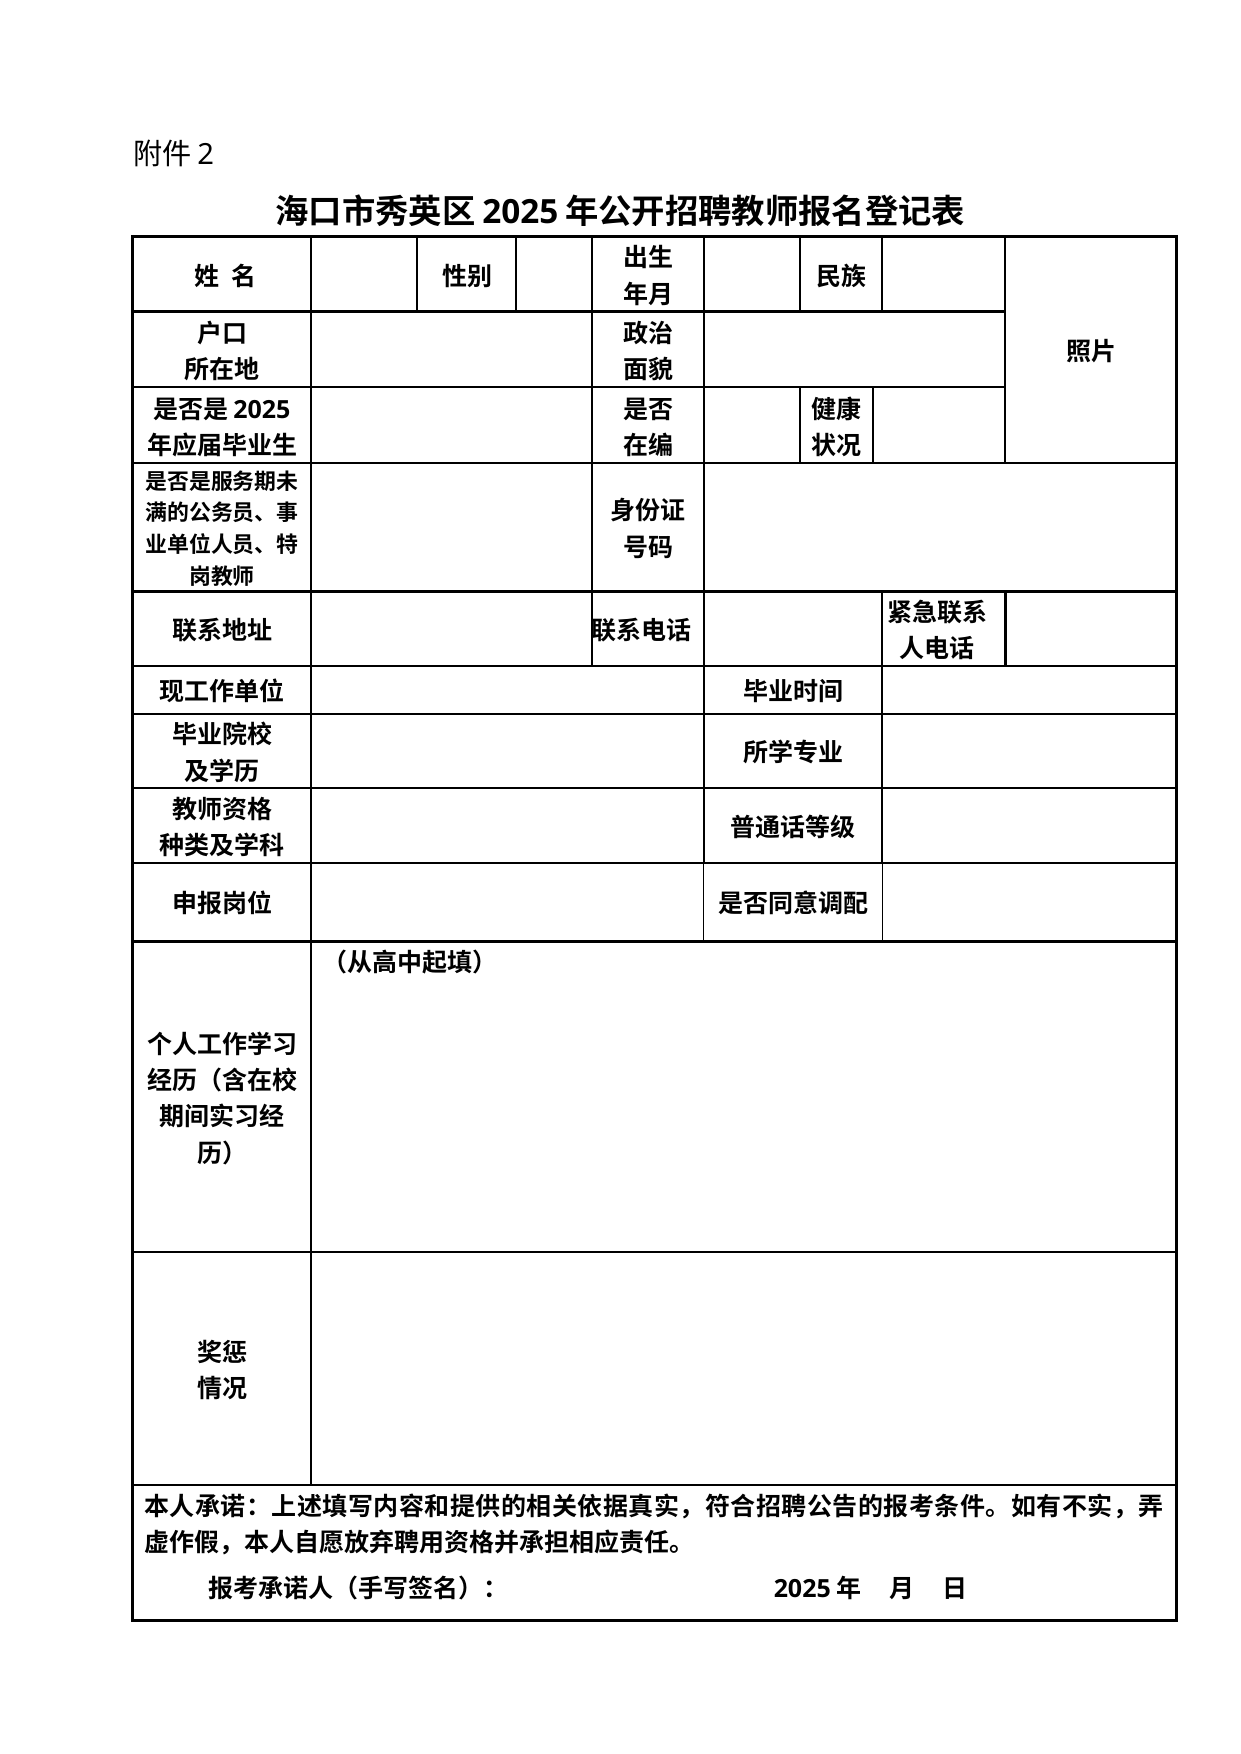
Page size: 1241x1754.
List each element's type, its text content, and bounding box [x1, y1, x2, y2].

table_cell 是否同意调配 [704, 864, 882, 940]
table_cell 所学专业 [705, 715, 881, 787]
table_header 性别 [418, 238, 515, 310]
text 附件2 [133, 118, 1107, 176]
table_cell 是否是服务期未满的公务员、事业单位人员、特岗教师 [254, 464, 310, 590]
table_cell 普通话等级 [705, 789, 881, 862]
table_cell 本人承诺：上述填写内容和提供的相关依据真实，符合招聘公告的报考条件。如有不实，弄虚作假，本人自愿放弃聘用资格并承担相应责任。 报考承诺人（手写签名）： 2025年 月 日 [134, 1486, 1175, 1619]
table_cell 是否 在编 [593, 388, 703, 462]
table_cell 现工作单位 [134, 667, 310, 713]
table_cell [312, 464, 591, 590]
table_cell [883, 667, 1175, 713]
table_cell 是否是服务期未满的公务员、事业单位人员、特岗教师 [134, 464, 189, 590]
table_cell 身份证号码 [593, 464, 703, 590]
table_header [517, 238, 591, 310]
table_cell （从高中起填） [312, 943, 1175, 1251]
table_cell [874, 388, 1004, 462]
table_cell [312, 864, 703, 940]
table_header 民族 [801, 238, 881, 310]
table_cell 教师资格 种类及学科 [134, 789, 310, 862]
table_header 出生 年月 [593, 238, 703, 310]
table_cell [705, 388, 799, 462]
table_header [883, 238, 1004, 310]
table_cell [883, 789, 1175, 862]
table_cell [1007, 593, 1175, 665]
table_cell 健康 状况 [801, 388, 872, 462]
table_cell 毕业时间 [705, 667, 881, 713]
table_cell [312, 1253, 1175, 1484]
table_cell 是否是2025 年应届毕业生 [134, 388, 310, 462]
text 海口市秀英区2025年公开招聘教师报名登记表 [133, 176, 1107, 235]
table_cell 申报岗位 [134, 864, 310, 940]
table_cell [312, 667, 703, 713]
table_cell [883, 864, 1175, 940]
table_cell 政治 面貌 [593, 313, 703, 386]
table_cell 个人工作学习经历（含在校期间实习经历） [134, 943, 310, 1251]
table_header 姓 名 [134, 238, 310, 310]
table_cell [705, 593, 881, 665]
table_cell [312, 388, 591, 462]
table_header [705, 238, 799, 310]
table_cell [312, 313, 591, 386]
table_cell 联系地址 [134, 593, 310, 665]
table_cell [312, 593, 591, 665]
table_cell 户口 所在地 [134, 313, 310, 386]
table_cell [705, 464, 1175, 590]
table_cell 联系电话 [593, 593, 703, 665]
table_cell [312, 789, 703, 862]
table_cell [312, 715, 703, 787]
table_cell 紧急联系人电话 [883, 593, 1004, 665]
table_header 照片 [1006, 238, 1175, 462]
table_cell 毕业院校 及学历 [134, 715, 310, 787]
table_cell [705, 313, 1004, 386]
table_header [312, 238, 416, 310]
table_cell 奖惩 情况 [134, 1253, 310, 1484]
table_cell [883, 715, 1175, 787]
